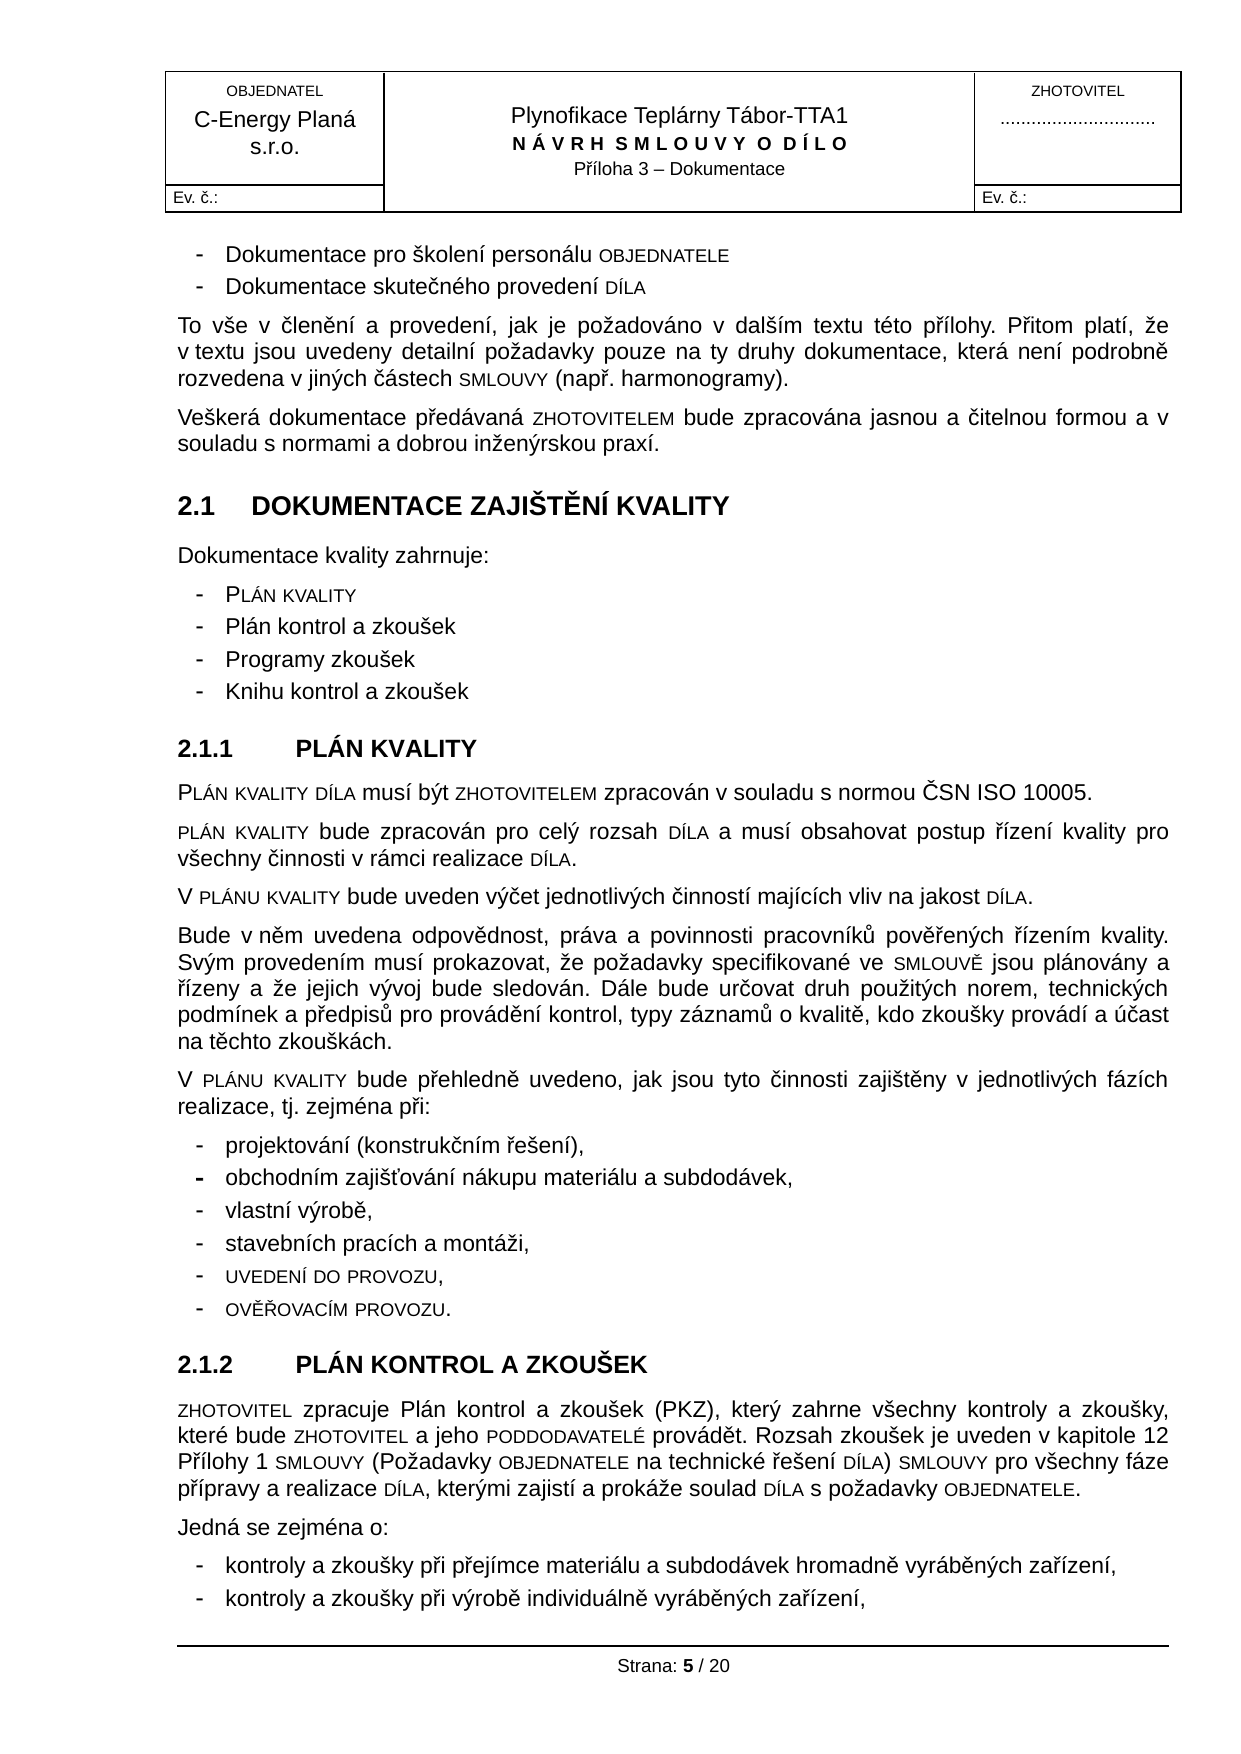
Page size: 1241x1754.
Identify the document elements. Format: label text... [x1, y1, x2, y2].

text projektování (konstrukčním řešení), [196, 1132, 1169, 1158]
text Plán kvality díla musí být zhotovitelem zpracován v souladu s normou ČSN ISO 10005. [177, 779, 1169, 806]
text Dokumentace skutečného provedení díla [196, 273, 1169, 299]
text vlastní výrobě, [196, 1197, 1169, 1223]
text To vše v členění a provedení, jak je požadováno v dalším textu této přílohy. Přitom platí, že v textu jsou uvedeny detailní požadavky pouze na ty druhy dokumentace, která není podrobně rozvedena v jiných částech smlouvy (např. harmonogramy). [177, 312, 1169, 391]
subtitle Plán kontrol a zkoušek [177, 1350, 1169, 1379]
text zhotovitel zpracuje Plán kontrol a zkoušek (PKZ), který zahrne všechny kontroly a zkoušky, které bude zhotovitel a jeho poddodavatelé provádět. Rozsah zkoušek je uveden v kapitole 12 Přílohy 1 smlouvy (Požadavky objednatele na technické řešení díla) smlouvy pro všechny fáze přípravy a realizace díla, kterými zajistí a prokáže soulad díla s požadavky objednatele. [177, 1396, 1169, 1501]
subtitle Dokumentace zajištění kvality [177, 489, 1169, 521]
text Veškerá dokumentace předávaná zhotovitelem bude zpracována jasnou a čitelnou formou a v souladu s normami a dobrou inženýrskou praxí. [177, 403, 1169, 456]
text kontroly a zkoušky při přejímce materiálu a subdodávek hromadně vyráběných zařízení, [196, 1552, 1169, 1579]
text uvedení do provozu, [196, 1262, 1169, 1288]
text Jedná se zejména o: [177, 1513, 1169, 1540]
subtitle Plán kvality [177, 734, 1169, 763]
text obchodním zajišťování nákupu materiálu a subdodávek, [196, 1164, 1169, 1191]
text Programy zkoušek [196, 646, 1169, 672]
text Knihu kontrol a zkoušek [196, 678, 1169, 705]
text stavebních pracích a montáži, [196, 1229, 1169, 1256]
text kontroly a zkoušky při výrobě individuálně vyráběných zařízení, [196, 1585, 1169, 1611]
text ověřovacím provozu. [196, 1295, 1169, 1321]
text Plán kvality [196, 581, 1169, 607]
text V plánu kvality bude přehledně uvedeno, jak jsou tyto činnosti zajištěny v jednotlivých fázích realizace, tj. zejména při: [177, 1066, 1169, 1119]
text Bude v něm uvedena odpovědnost, práva a povinnosti pracovníků pověřených řízením kvality. Svým provedením musí prokazovat, že požadavky specifikované ve smlouvě jsou plánovány a řízeny a že jejich vývoj bude sledován. Dále bude určovat druh použitých norem, technických podmínek a předpisů pro provádění kontrol, typy záznamů o kvalitě, kdo zkoušky provádí a účast na těchto zkouškách. [177, 922, 1169, 1054]
text Dokumentace pro školení personálu objednatele [196, 241, 1169, 267]
text Plán kontrol a zkoušek [196, 613, 1169, 639]
text V plánu kvality bude uveden výčet jednotlivých činností majících vliv na jakost díla. [177, 883, 1169, 910]
text plán kvality bude zpracován pro celý rozsah díla a musí obsahovat postup řízení kvality pro všechny činnosti v rámci realizace díla. [177, 818, 1169, 871]
text Dokumentace kvality zahrnuje: [177, 542, 1169, 568]
